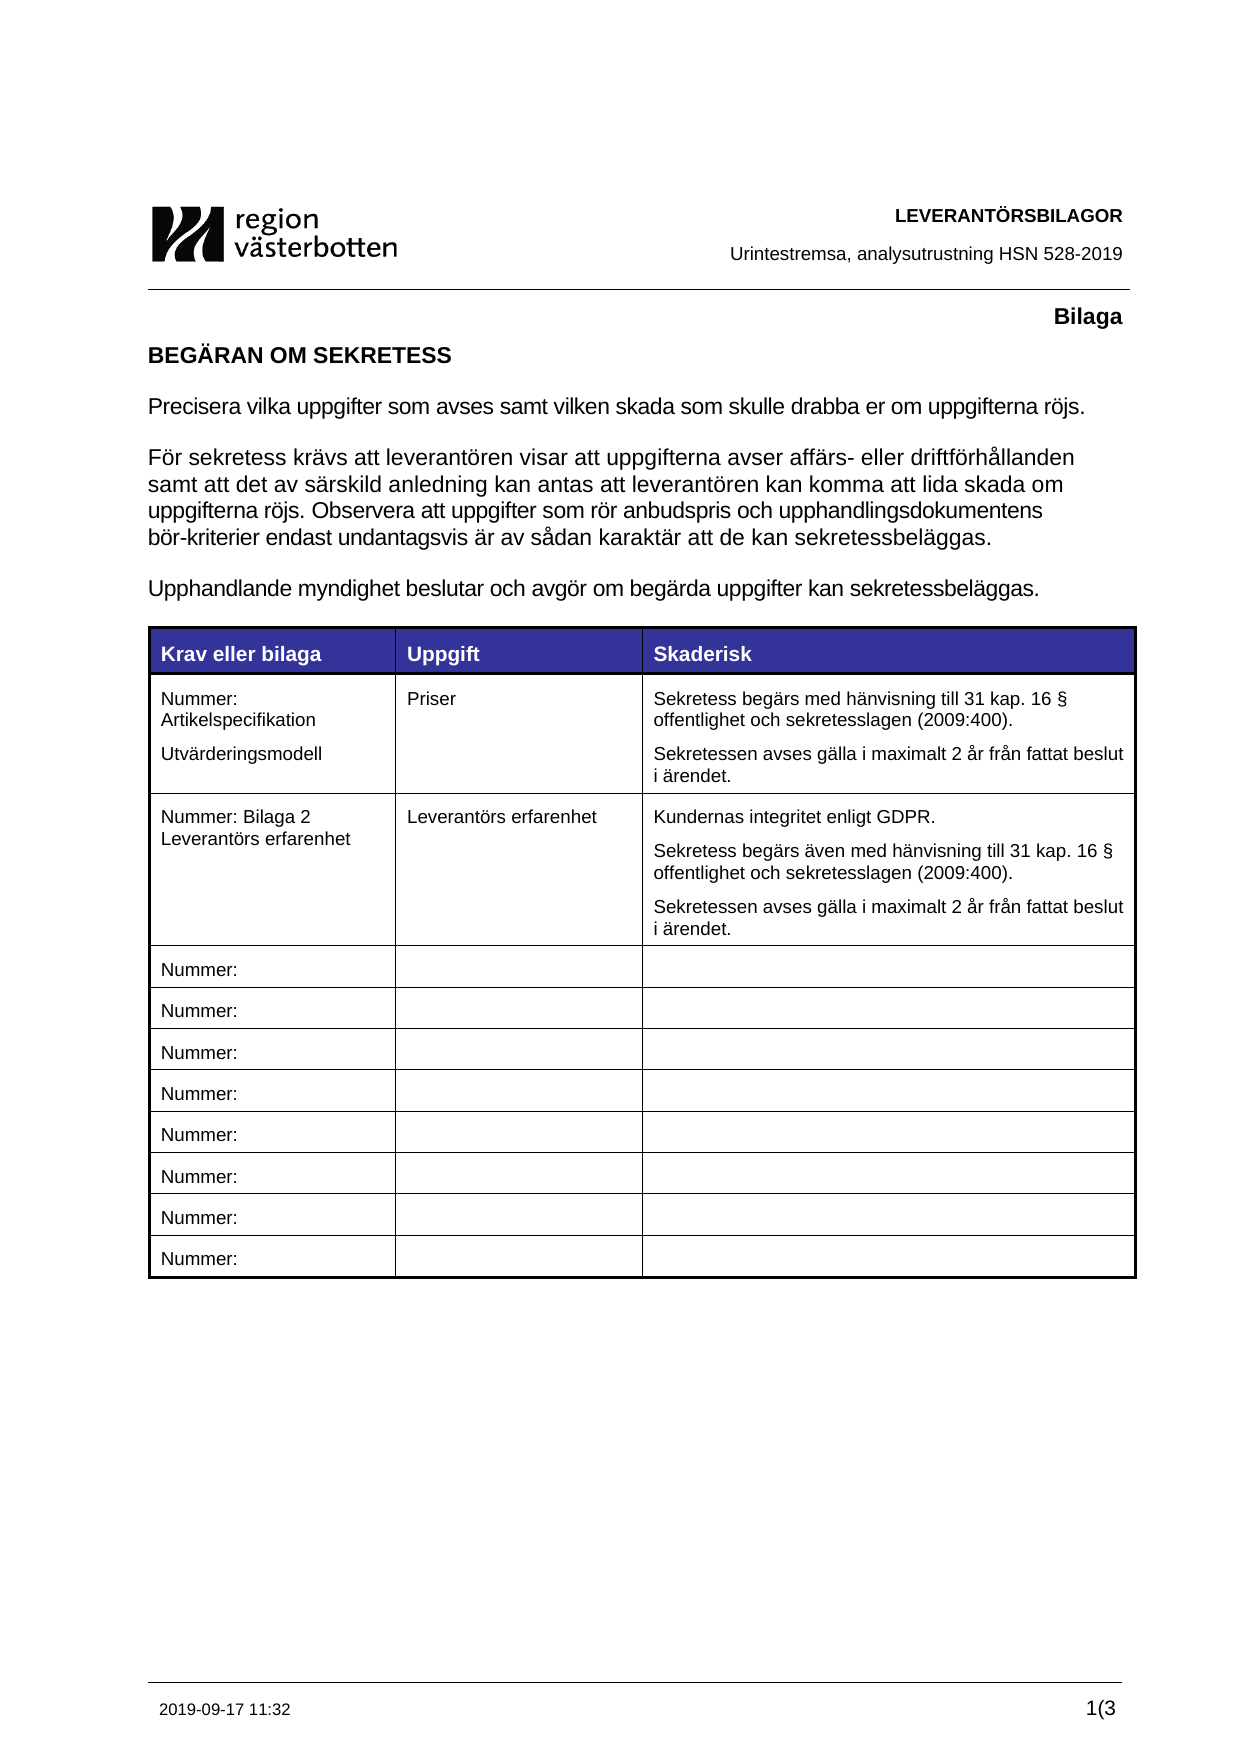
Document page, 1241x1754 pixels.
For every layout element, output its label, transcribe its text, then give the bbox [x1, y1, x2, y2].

table_cell Kundernas integritet enligt GDPR. Sekretess begärs även med hänvisning till 31 kap. 16 § offentlighet och sekretesslagen (2009:400). Sekretessen avses gälla i maximalt 2 år från fattat beslut i ärendet. [643, 794, 1134, 945]
table_cell Nummer: [151, 988, 395, 1028]
table_header Krav eller bilaga [151, 629, 395, 672]
text För sekretess krävs att leverantören visar att uppgifterna avser affärs- eller driftförhållanden samt att det av särskild anledning kan antas att leverantören kan komma att lida skada om uppgifterna röjs. Observera att uppgifter som rör anbudspris och upphandlingsdokumentens bör-kriterier endast undantagsvis är av sådan karaktär att de kan sekretessbeläggas. [148, 444, 1122, 550]
table_cell Nummer: Bilaga 2 Leverantörs erfarenhet [151, 794, 395, 945]
table_cell Priser [396, 675, 642, 793]
table_cell Nummer: Artikelspecifikation Utvärderingsmodell [151, 675, 395, 793]
table_cell [396, 1153, 642, 1193]
table_cell [643, 1236, 1134, 1276]
table_cell [396, 1236, 642, 1276]
table_cell [396, 988, 642, 1028]
table_cell Nummer: [151, 1070, 395, 1111]
table_cell [396, 1112, 642, 1152]
text Precisera vilka uppgifter som avses samt vilken skada som skulle drabba er om uppgifterna röjs. [148, 393, 1122, 419]
table_cell [396, 1070, 642, 1111]
table_cell [643, 1153, 1134, 1193]
table_cell [643, 1029, 1134, 1069]
table_header Skaderisk [643, 629, 1134, 672]
table_cell Nummer: [151, 1029, 395, 1069]
table_cell [643, 946, 1134, 987]
table_cell [643, 988, 1134, 1028]
text Upphandlande myndighet beslutar och avgör om begärda uppgifter kan sekretessbeläggas. [148, 575, 1133, 601]
table_cell Nummer: [151, 1236, 395, 1276]
table_cell Nummer: [151, 946, 395, 987]
table_cell Leverantörs erfarenhet [396, 794, 642, 945]
table_cell [643, 1194, 1134, 1235]
table_cell Nummer: [151, 1112, 395, 1152]
text begäran om sekretess [148, 342, 1122, 368]
table_cell [396, 1029, 642, 1069]
table_cell [643, 1070, 1134, 1111]
table_cell Nummer: [151, 1153, 395, 1193]
table_header Uppgift [396, 629, 642, 672]
table_cell [643, 1112, 1134, 1152]
table_cell [396, 946, 642, 987]
table_cell Nummer: [151, 1194, 395, 1235]
table_cell [396, 1194, 642, 1235]
table_cell Sekretess begärs med hänvisning till 31 kap. 16 § offentlighet och sekretesslagen (2009:400). Sekretessen avses gälla i maximalt 2 år från fattat beslut i ärendet. [643, 675, 1134, 793]
